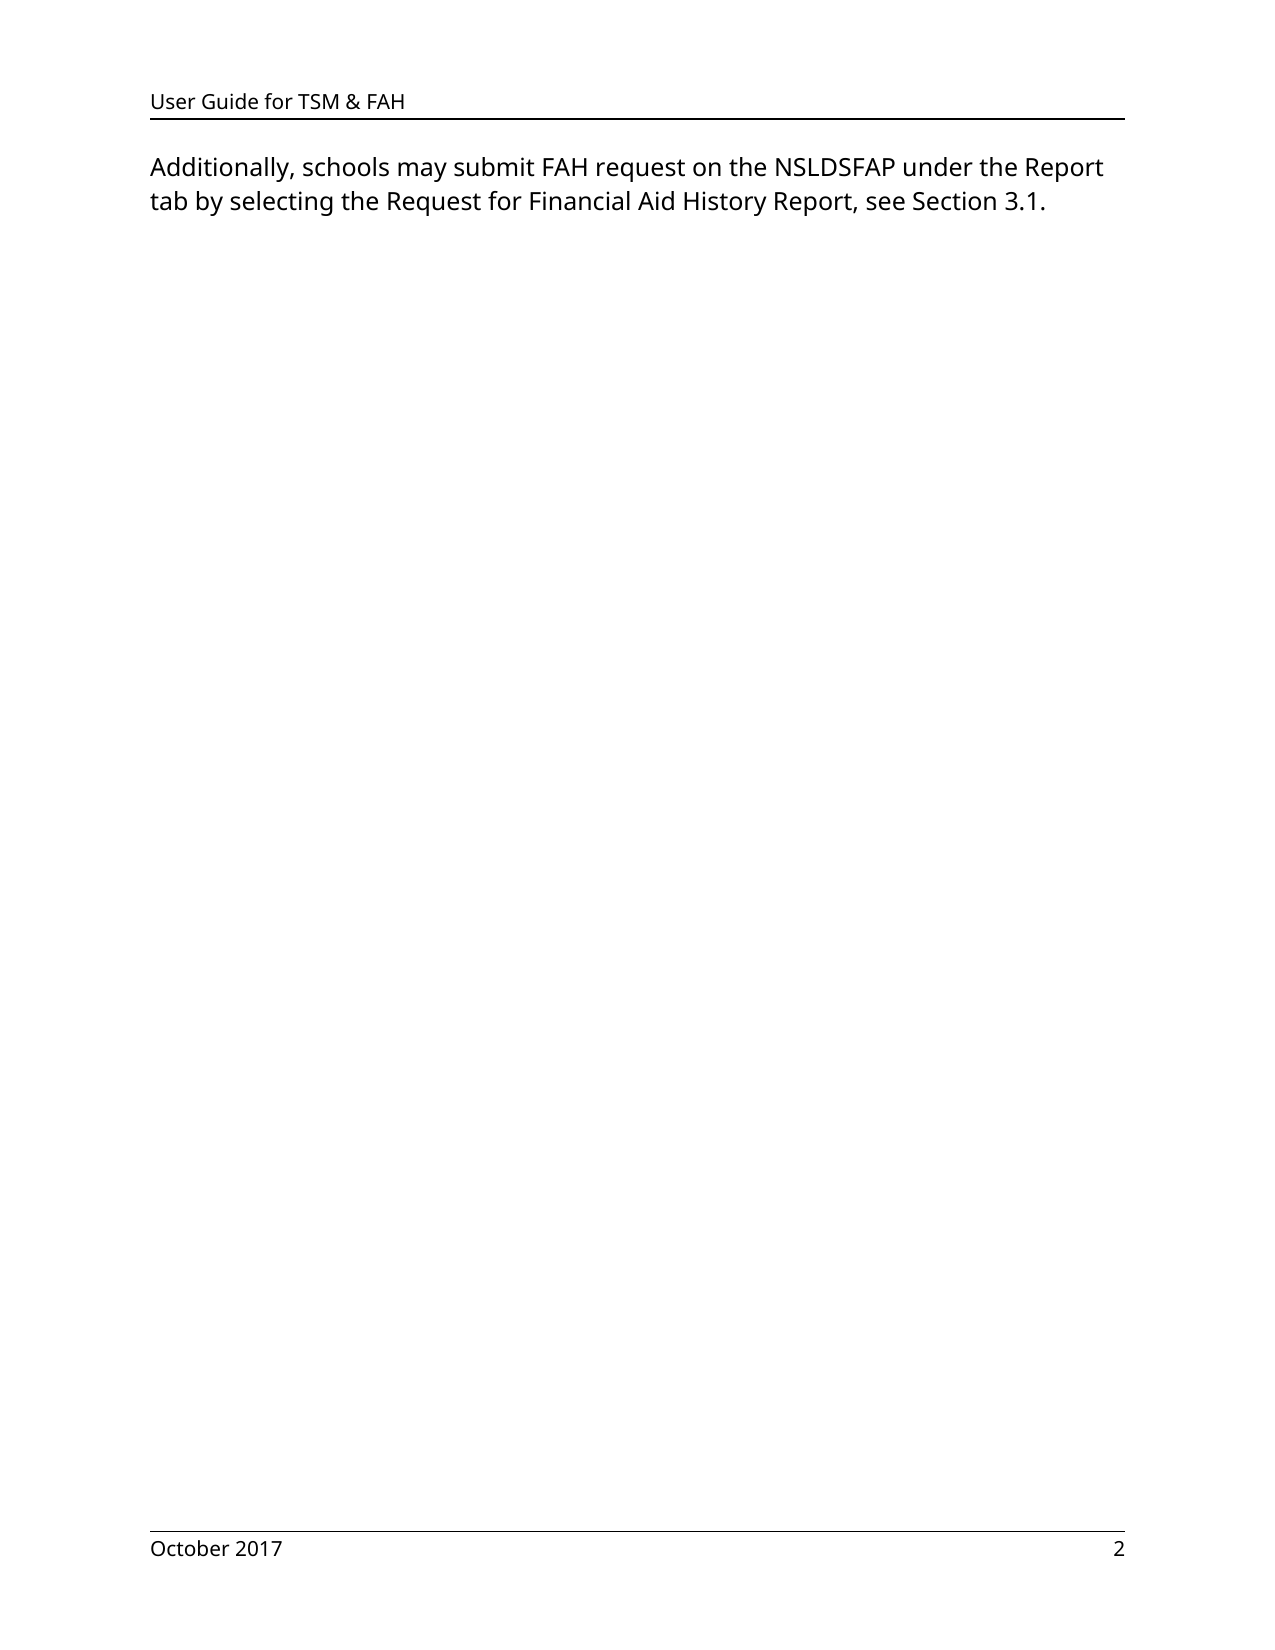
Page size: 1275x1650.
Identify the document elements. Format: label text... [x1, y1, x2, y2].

text Additionally, schools may submit FAH request on the NSLDSFAP under the Report tab by selecting the Request for Financial Aid History Report, see Section 3.1. [150, 150, 1125, 218]
